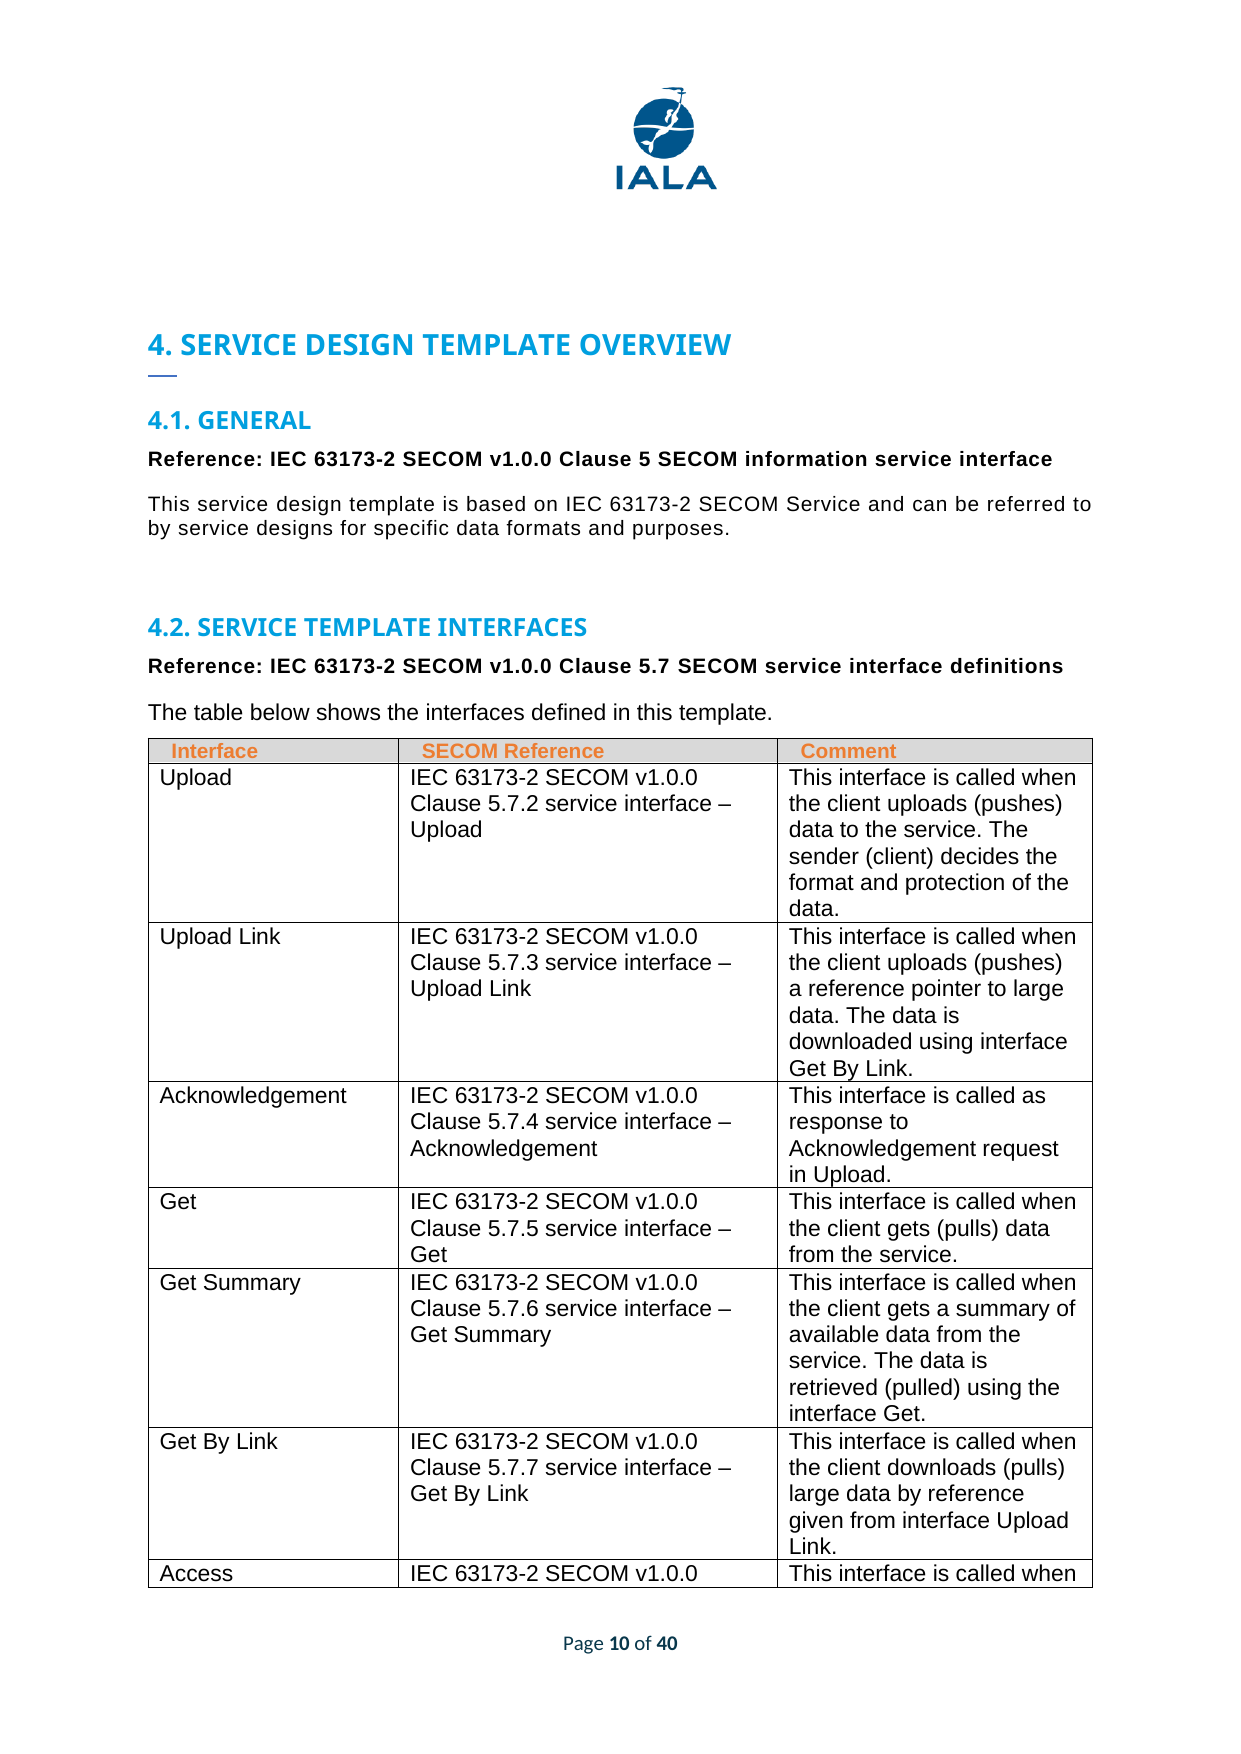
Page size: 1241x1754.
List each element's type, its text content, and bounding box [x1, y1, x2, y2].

table_cell This interface is called when the client uploads (pushes) data to the service. The sender (client) decides the format and protection of the data. [778, 764, 1092, 922]
table_cell IEC 63173-2 SECOM v1.0.0 Clause 5.7.5 service interface – Get [399, 1188, 777, 1267]
table_cell IEC 63173-2 SECOM v1.0.0 Clause 5.7.4 service interface – Acknowledgement [399, 1082, 777, 1187]
table_cell IEC 63173-2 SECOM v1.0.0 Clause 5.7.6 service interface – Get Summary [399, 1269, 777, 1427]
text Reference: IEC 63173-2 SECOM v1.0.0 Clause 5.7 SECOM service interface definitions [148, 654, 1093, 678]
text The table below shows the interfaces defined in this template. [148, 699, 1093, 725]
table_cell This interface is called when the client gets (pulls) data from the service. [778, 1188, 1092, 1267]
table_header Interface [149, 739, 398, 762]
table_cell Get By Link [149, 1428, 398, 1559]
text Reference: IEC 63173-2 SECOM v1.0.0 Clause 5 SECOM information service interface [148, 447, 1093, 471]
table_cell Access [149, 1560, 398, 1587]
table_cell IEC 63173-2 SECOM v1.0.0 Clause 5.7.2 service interface – Upload [399, 764, 777, 922]
subtitle Service Template Interfaces [148, 609, 1093, 643]
picture [593, 75, 734, 212]
table_cell This interface is called as response to Acknowledgement request in Upload. [778, 1082, 1092, 1187]
table_cell This interface is called when the client asks for access to data from the service. Response is given by callback to Access Notification. [778, 1560, 1092, 1587]
table_header SECOM Reference [399, 739, 777, 762]
table_cell Acknowledgement [149, 1082, 398, 1187]
subtitle General [148, 402, 1093, 436]
table_cell This interface is called when the client gets a summary of available data from the service. The data is retrieved (pulled) using the interface Get. [778, 1269, 1092, 1427]
subtitle SERVICE DESIGN TEMPLATE OVERVIEW [148, 324, 1093, 364]
table_header Comment [778, 739, 1092, 762]
table_cell Upload Link [149, 923, 398, 1081]
table_cell IEC 63173-2 SECOM v1.0.0 Clause 5.7.3 service interface – Upload Link [399, 923, 777, 1081]
table_cell IEC 63173-2 SECOM v1.0.0 Clause 5.7.7 service interface – Get By Link [399, 1428, 777, 1559]
text This service design template is based on IEC 63173-2 SECOM Service and can be referred to by service designs for specific data formats and purposes. [148, 492, 1093, 539]
table_cell This interface is called when the client uploads (pushes) a reference pointer to large data. The data is downloaded using interface Get By Link. [778, 923, 1092, 1081]
table_cell Upload [149, 764, 398, 922]
table_cell Get Summary [149, 1269, 398, 1427]
table_cell Get [149, 1188, 398, 1267]
table_cell This interface is called when the client downloads (pulls) large data by reference given from interface Upload Link. [778, 1428, 1092, 1559]
table_cell IEC 63173-2 SECOM v1.0.0 Clause 5.7.8 service interface – Access [399, 1560, 777, 1587]
